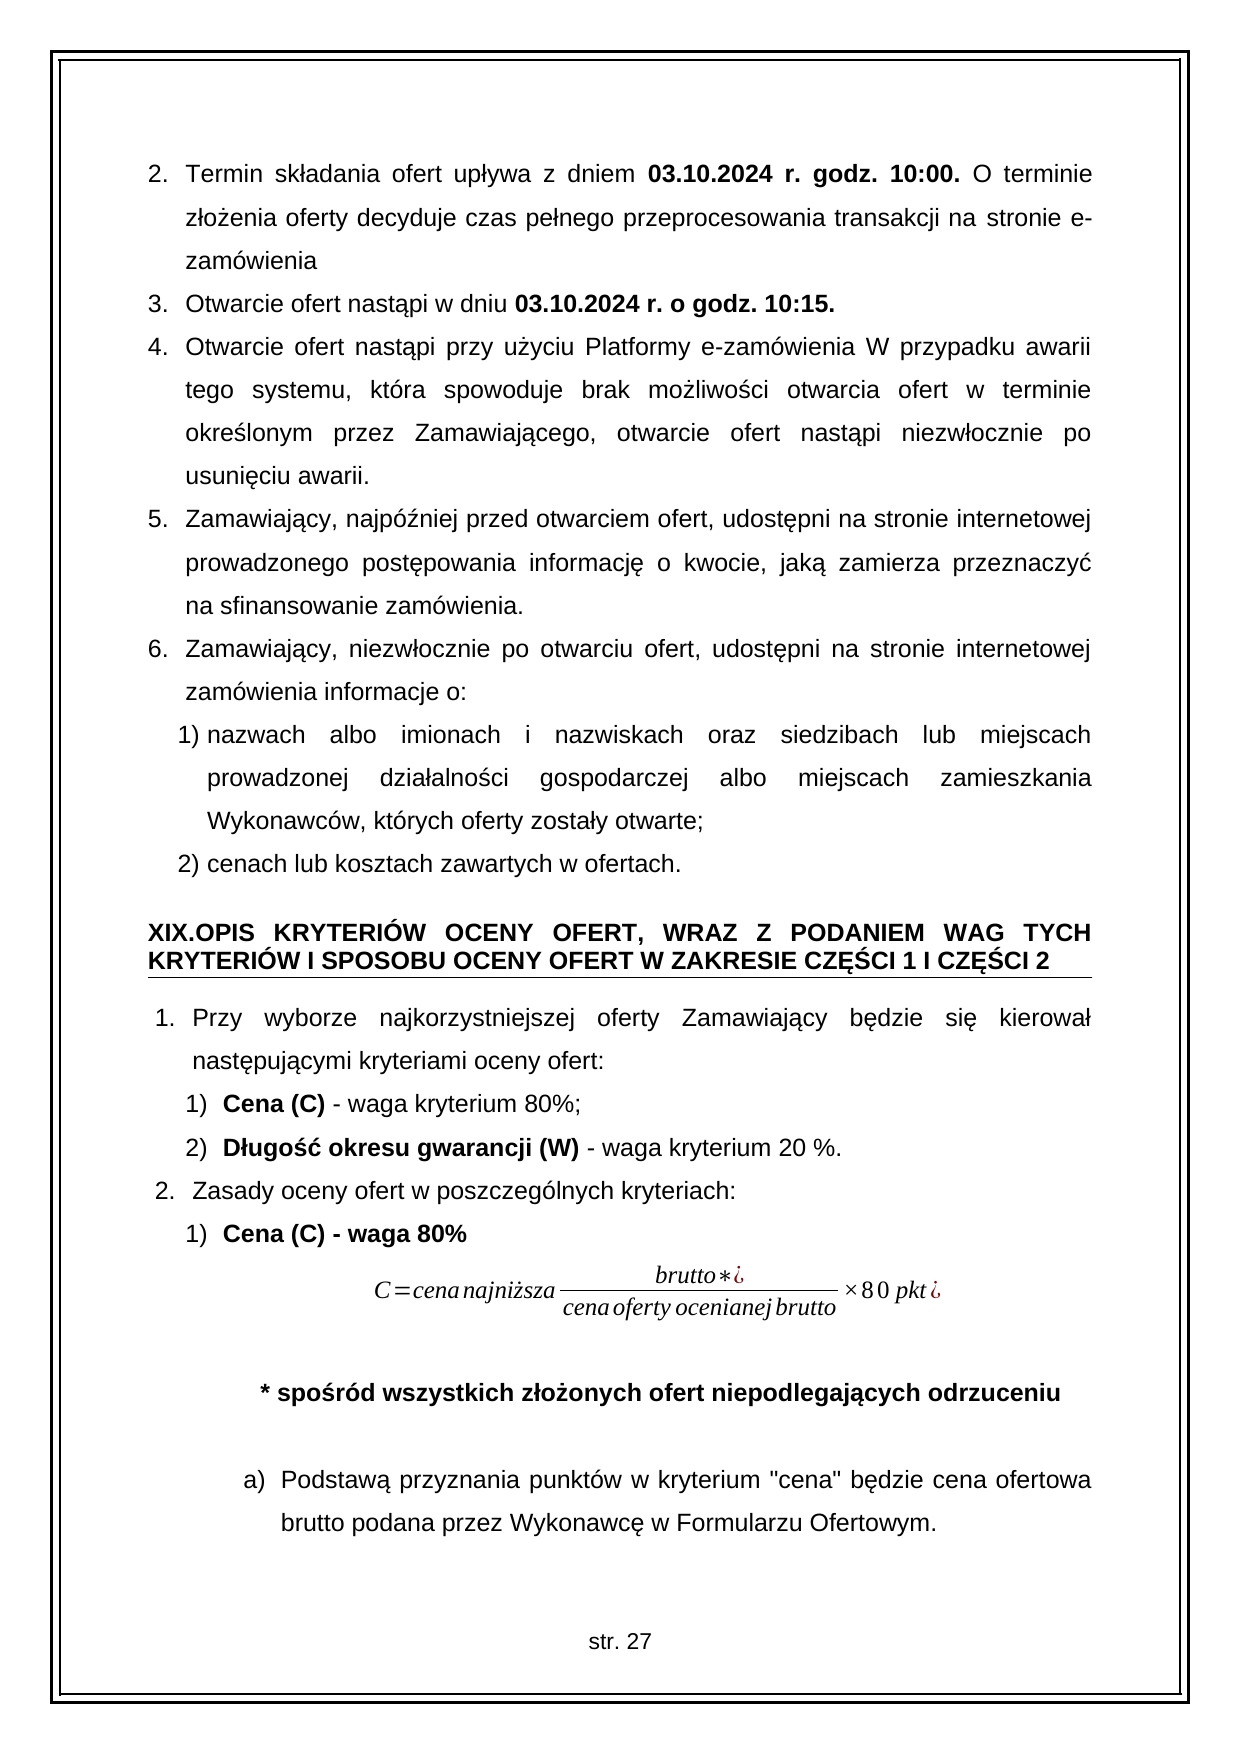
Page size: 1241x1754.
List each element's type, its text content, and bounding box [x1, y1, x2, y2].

list Otwarcie ofert nastąpi przy użyciu Platformy e-zamówienia W przypadku awarii tego systemu, która spowoduje brak możliwości otwarcia ofert w terminie określonym przez Zamawiającego, otwarcie ofert nastąpi niezwłocznie po usunięciu awarii. [148, 332, 1092, 490]
list Cena (C) - waga kryterium 80%; [185, 1089, 1092, 1118]
list Zasady oceny ofert w poszczególnych kryteriach: [154, 1176, 1092, 1204]
list Zamawiający, niezwłocznie po otwarciu ofert, udostępni na stronie internetowej zamówienia informacje o: [148, 634, 1092, 706]
text 1) nazwach albo imionach i nazwiskach oraz siedzibach lub miejscach prowadzonej działalności gospodarczej albo miejscach zamieszkania Wykonawców, których oferty zostały otwarte; [177, 720, 1092, 835]
list Podstawą przyznania punktów w kryterium "cena" będzie cena ofertowa brutto podana przez Wykonawcę w Formularzu Ofertowym. [243, 1465, 1092, 1537]
list Termin składania ofert upływa z dniem 03.10.2024 r. godz. 10:00. O terminie złożenia oferty decyduje czas pełnego przeprocesowania transakcji na stronie e-zamówienia [148, 159, 1092, 274]
list Przy wyborze najkorzystniejszej oferty Zamawiający będzie się kierował następującymi kryteriami oceny ofert: [154, 1003, 1092, 1075]
list Otwarcie ofert nastąpi w dniu 03.10.2024 r. o godz. 10:15. [148, 289, 1092, 318]
list Długość okresu gwarancji (W) - waga kryterium 20 %. [185, 1133, 1092, 1161]
list Zamawiający, najpóźniej przed otwarciem ofert, udostępni na stronie internetowej prowadzonego postępowania informację o kwocie, jaką zamierza przeznaczyć na sfinansowanie zamówienia. [148, 504, 1092, 619]
list Cena (C) - waga 80% [185, 1219, 1092, 1248]
subtitle XIX. OPIS KRYTERIÓW OCENY OFERT, WRAZ Z PODANIEM WAG TYCH KRYTERIÓW I SPOSOBU OCENY OFERT W ZAKRESIE CZĘŚCI 1 I CZĘŚCI 2 [148, 918, 1092, 977]
text * spośród wszystkich złożonych ofert niepodlegających odrzuceniu [186, 1378, 1092, 1407]
text 2) cenach lub kosztach zawartych w ofertach. [177, 849, 1092, 878]
